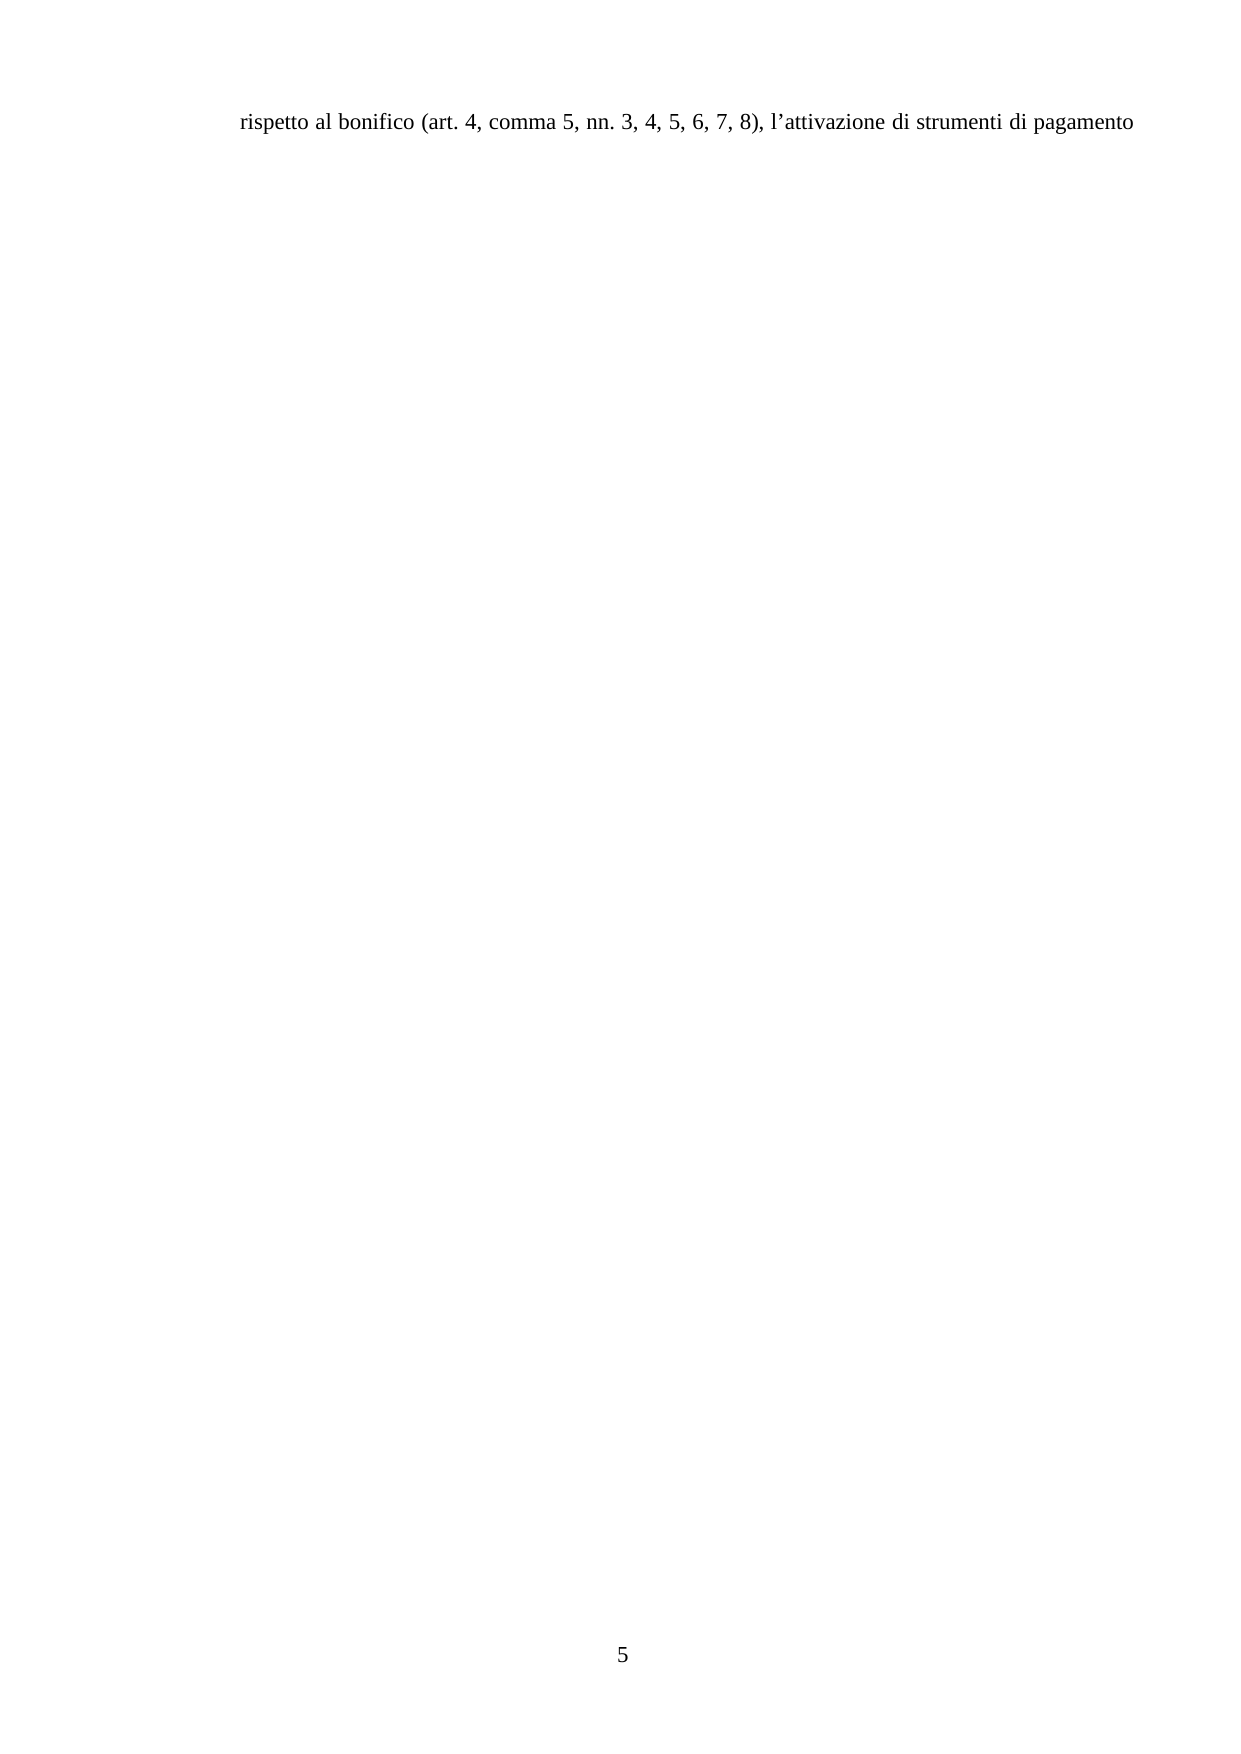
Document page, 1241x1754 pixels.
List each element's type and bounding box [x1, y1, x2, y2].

list [202, 108, 1137, 135]
